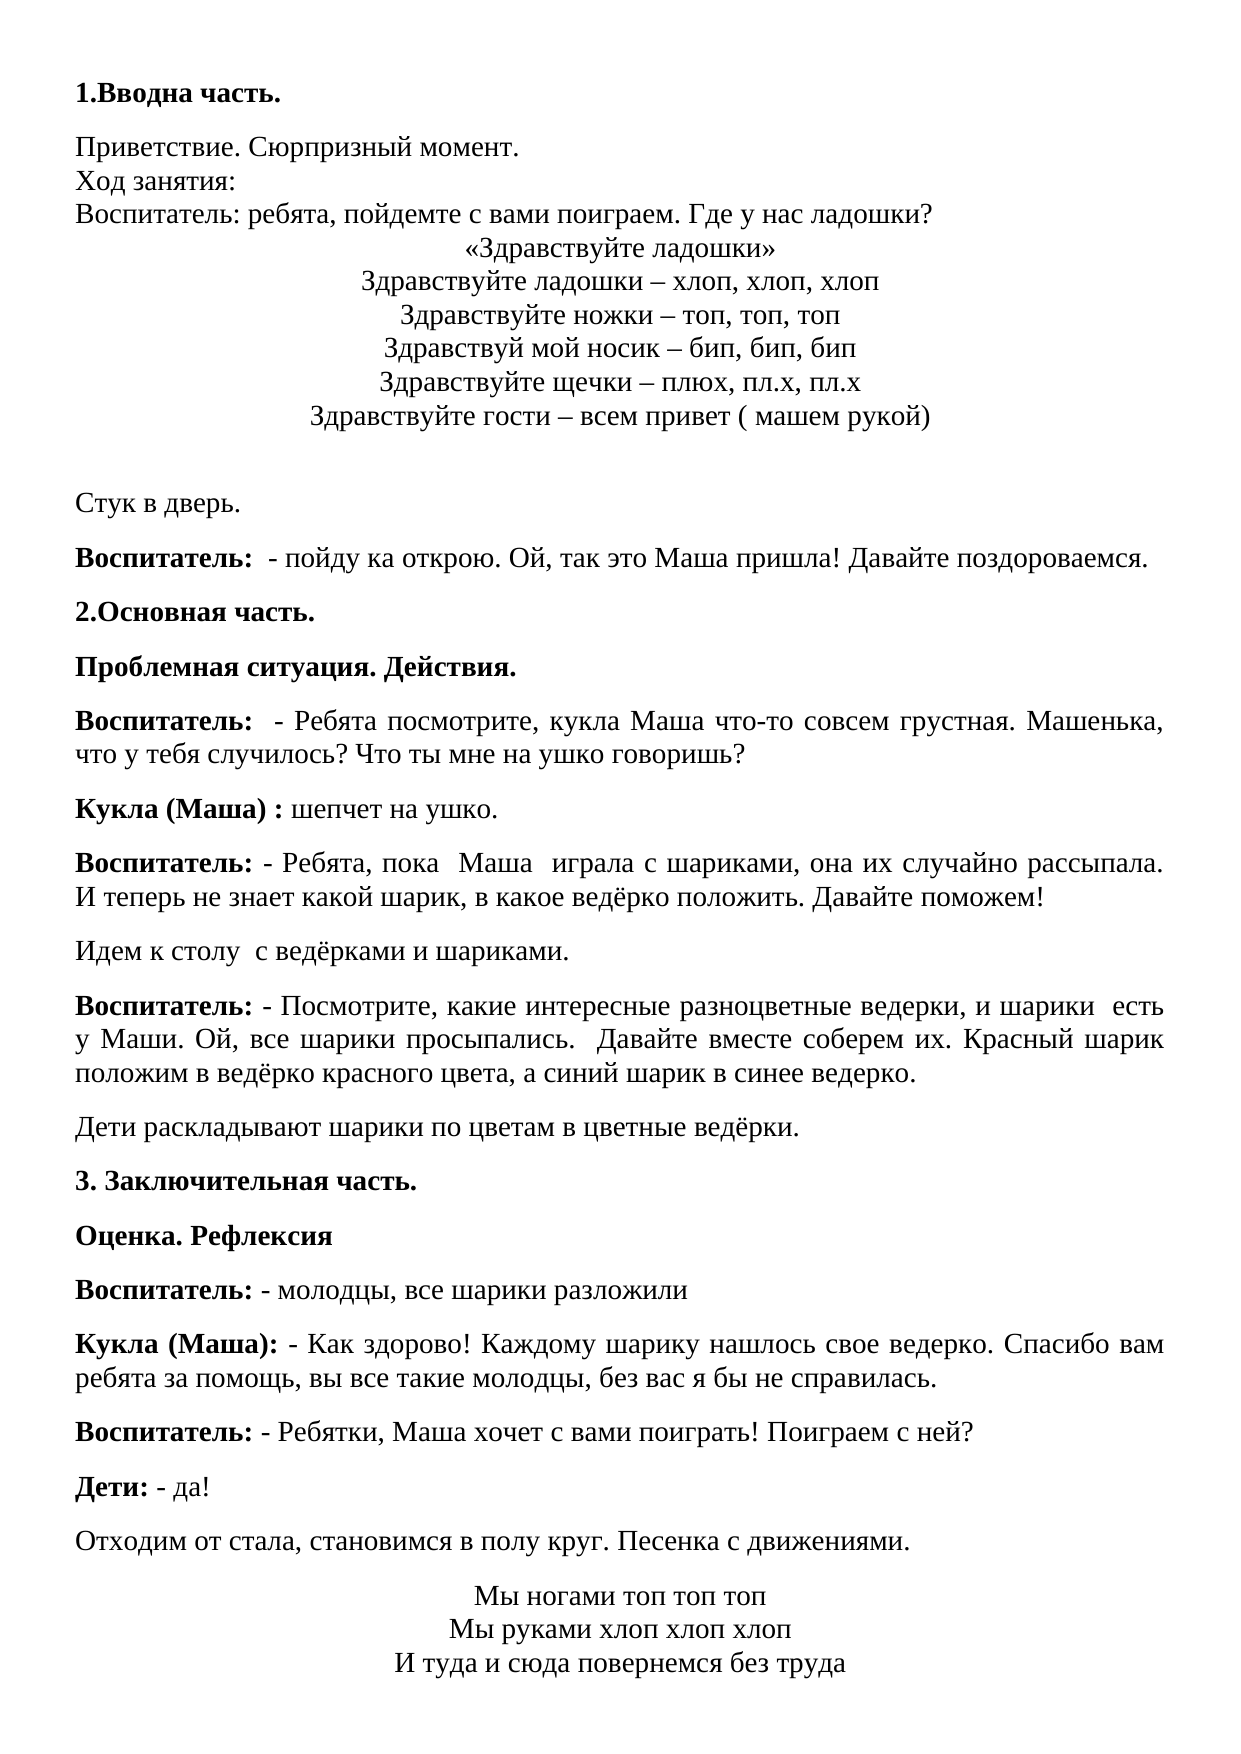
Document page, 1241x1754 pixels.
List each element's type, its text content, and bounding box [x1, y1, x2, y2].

text Воспитатель: - Ребятки, Маша хочет с вами поиграть! Поиграем с ней? [75, 1414, 1165, 1448]
text Дети: - да! [75, 1469, 1165, 1502]
text 3. Заключительная часть. [75, 1163, 1165, 1197]
text Здравствуйте ладошки – хлоп, хлоп, хлоп [75, 263, 1165, 297]
text Ход занятия: [75, 163, 1165, 196]
text Стук в дверь. [75, 486, 1165, 519]
text Здравствуй мой носик – бип, бип, бип [75, 331, 1165, 364]
text Приветствие. Сюрпризный момент. [75, 129, 1165, 163]
text Здравствуйте гости – всем привет ( машем рукой) [75, 398, 1165, 431]
text Воспитатель: ребята, пойдемте с вами поиграем. Где у нас ладошки? [75, 196, 1165, 230]
text Дети раскладывают шарики по цветам в цветные ведёрки. [75, 1109, 1165, 1143]
text «Здравствуйте ладошки» [75, 230, 1165, 263]
text Воспитатель: - пойду ка открою. Ой, так это Маша пришла! Давайте поздороваемся. [75, 540, 1165, 573]
text Оценка. Рефлексия [75, 1218, 1165, 1251]
text Идем к столу с ведёрками и шариками. [75, 933, 1165, 967]
text Здравствуйте щечки – плюх, пл.х, пл.х [75, 364, 1165, 398]
text Проблемная ситуация. Действия. [75, 649, 1165, 682]
text Отходим от стала, становимся в полу круг. Песенка с движениями. [75, 1523, 1165, 1557]
text Воспитатель: - Ребята посмотрите, кукла Маша что-то совсем грустная. Машенька, что у тебя случилось? Что ты мне на ушко говоришь? [75, 703, 1165, 770]
text Кукла (Маша): - Как здорово! Каждому шарику нашлось свое ведерко. Спасибо вам ребята за помощь, вы все такие молодцы, без вас я бы не справилась. [75, 1327, 1165, 1394]
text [75, 1578, 1165, 1678]
text Кукла (Маша) : шепчет на ушко. [75, 791, 1165, 824]
text Воспитатель: - молодцы, все шарики разложили [75, 1272, 1165, 1306]
text Воспитатель: - Посмотрите, какие интересные разноцветные ведерки, и шарики есть у Маши. Ой, все шарики просыпались. Давайте вместе соберем их. Красный шарик положим в ведёрко красного цвета, а синий шарик в синее ведерко. [75, 988, 1165, 1088]
text 2.Основная часть. [75, 594, 1165, 628]
text Здравствуйте ножки – топ, топ, топ [75, 297, 1165, 331]
text Воспитатель: - Ребята, пока Маша играла с шариками, она их случайно рассыпала. И теперь не знает какой шарик, в какое ведёрко положить. Давайте поможем! [75, 845, 1165, 912]
text 1.Вводна часть. [75, 75, 1165, 108]
